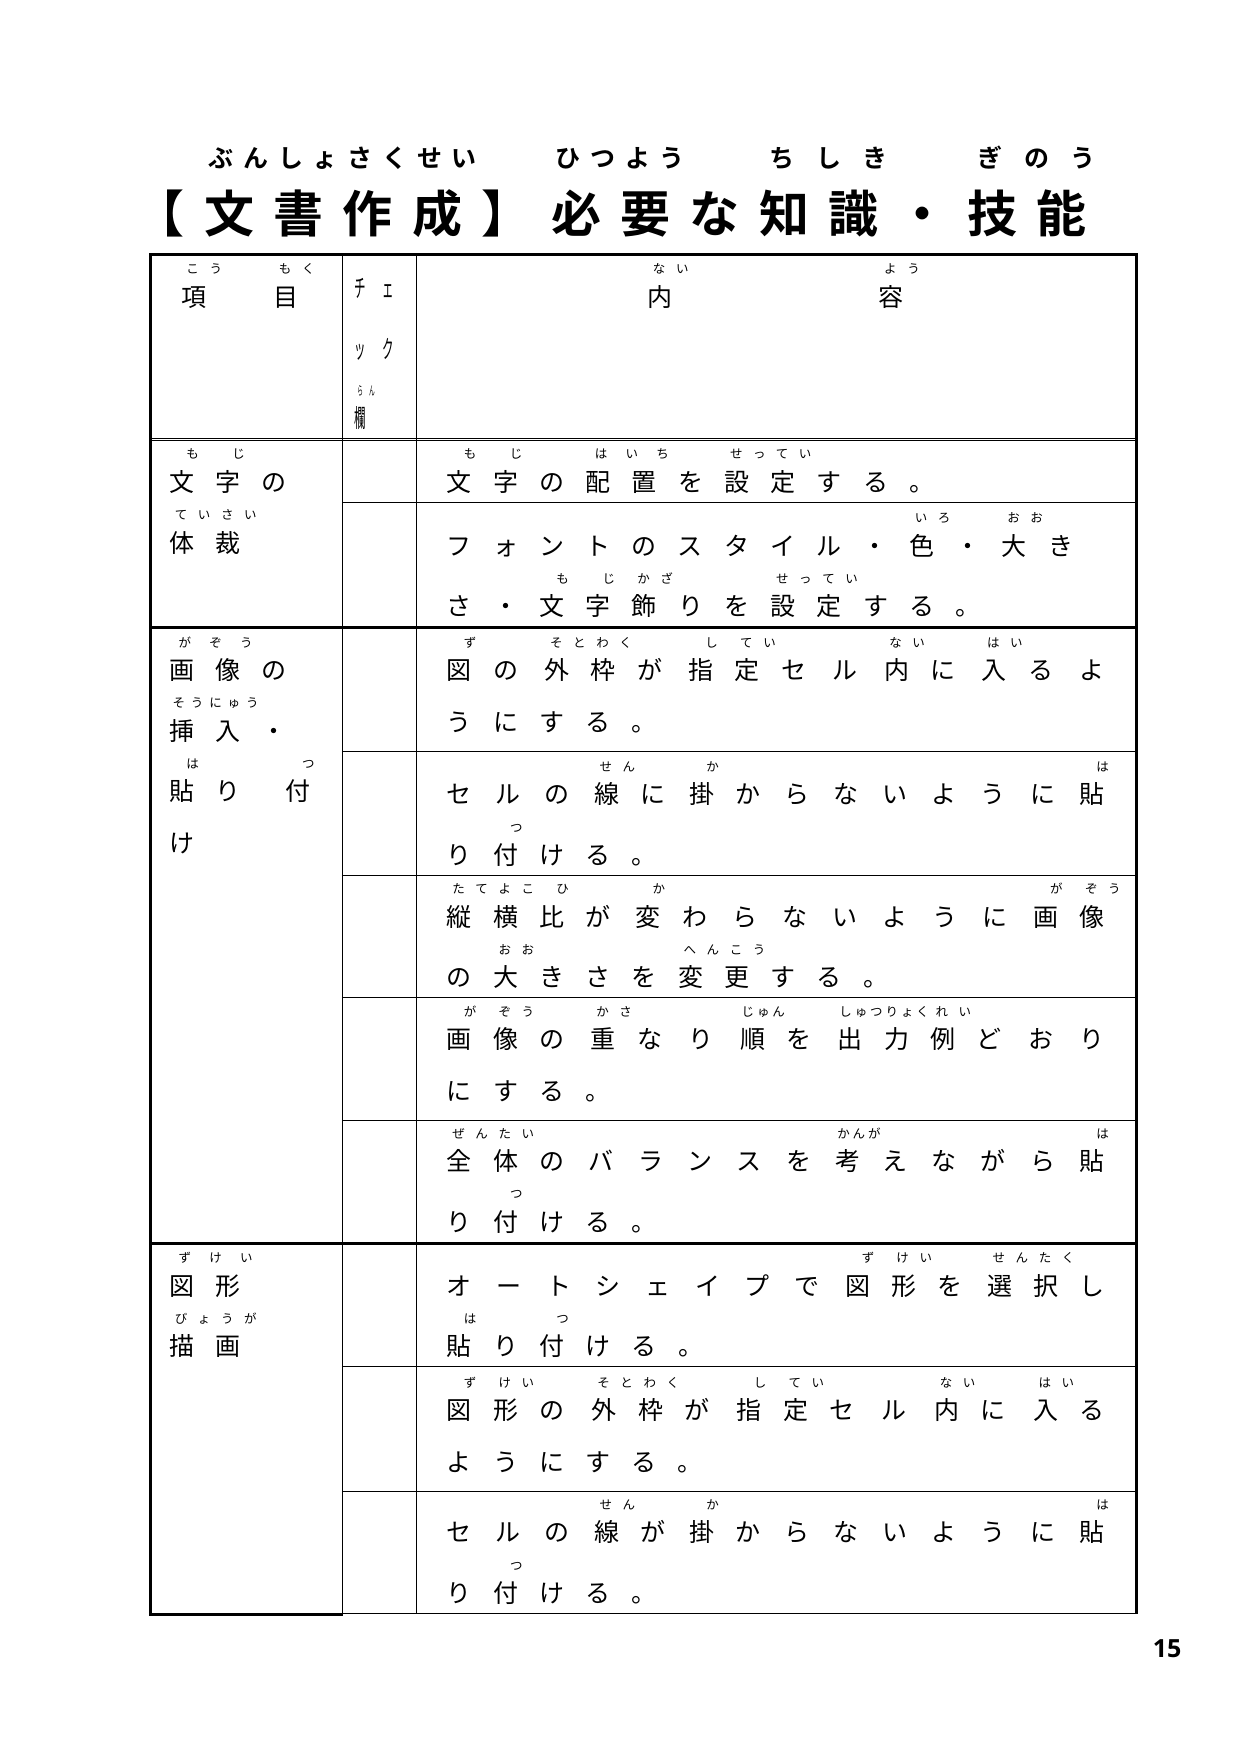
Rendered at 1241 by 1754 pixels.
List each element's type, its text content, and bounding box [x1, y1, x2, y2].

table_cell のをする。 [417, 441, 1135, 502]
text 【】な・ [123, 132, 1117, 253]
table_header [417, 256, 1135, 438]
table_cell のがセルにるようにする。 [417, 1367, 1135, 1491]
table_cell [343, 1245, 416, 1366]
table_cell がわらないようにのきさをする。 [417, 876, 1135, 997]
table_cell の・りけ [152, 629, 342, 1242]
table_cell [343, 1121, 416, 1242]
table_cell [152, 1245, 342, 1613]
table_header [152, 256, 342, 438]
table_cell オートシェイプでをしりける。 [417, 1245, 1135, 1366]
table_cell [343, 629, 416, 751]
table_cell [343, 1492, 416, 1613]
table_cell セルのがからないようにりける。 [417, 1492, 1135, 1613]
table_cell [343, 876, 416, 997]
table_cell [343, 752, 416, 875]
table_cell [343, 998, 416, 1119]
table_cell [343, 441, 416, 502]
table_cell [343, 503, 416, 626]
table_header チェック [343, 256, 416, 438]
table_cell [343, 1367, 416, 1491]
table_cell フォントのスタイル・・きさ・りをする。 [417, 503, 1135, 626]
table_cell のバランスをえながらりける。 [417, 1121, 1135, 1242]
table_cell のなりをどおりにする。 [417, 998, 1135, 1119]
table_cell のがセルにるようにする。 [417, 629, 1135, 751]
table_cell セルのにからないようにりける。 [417, 752, 1135, 875]
table_cell の [152, 441, 342, 626]
